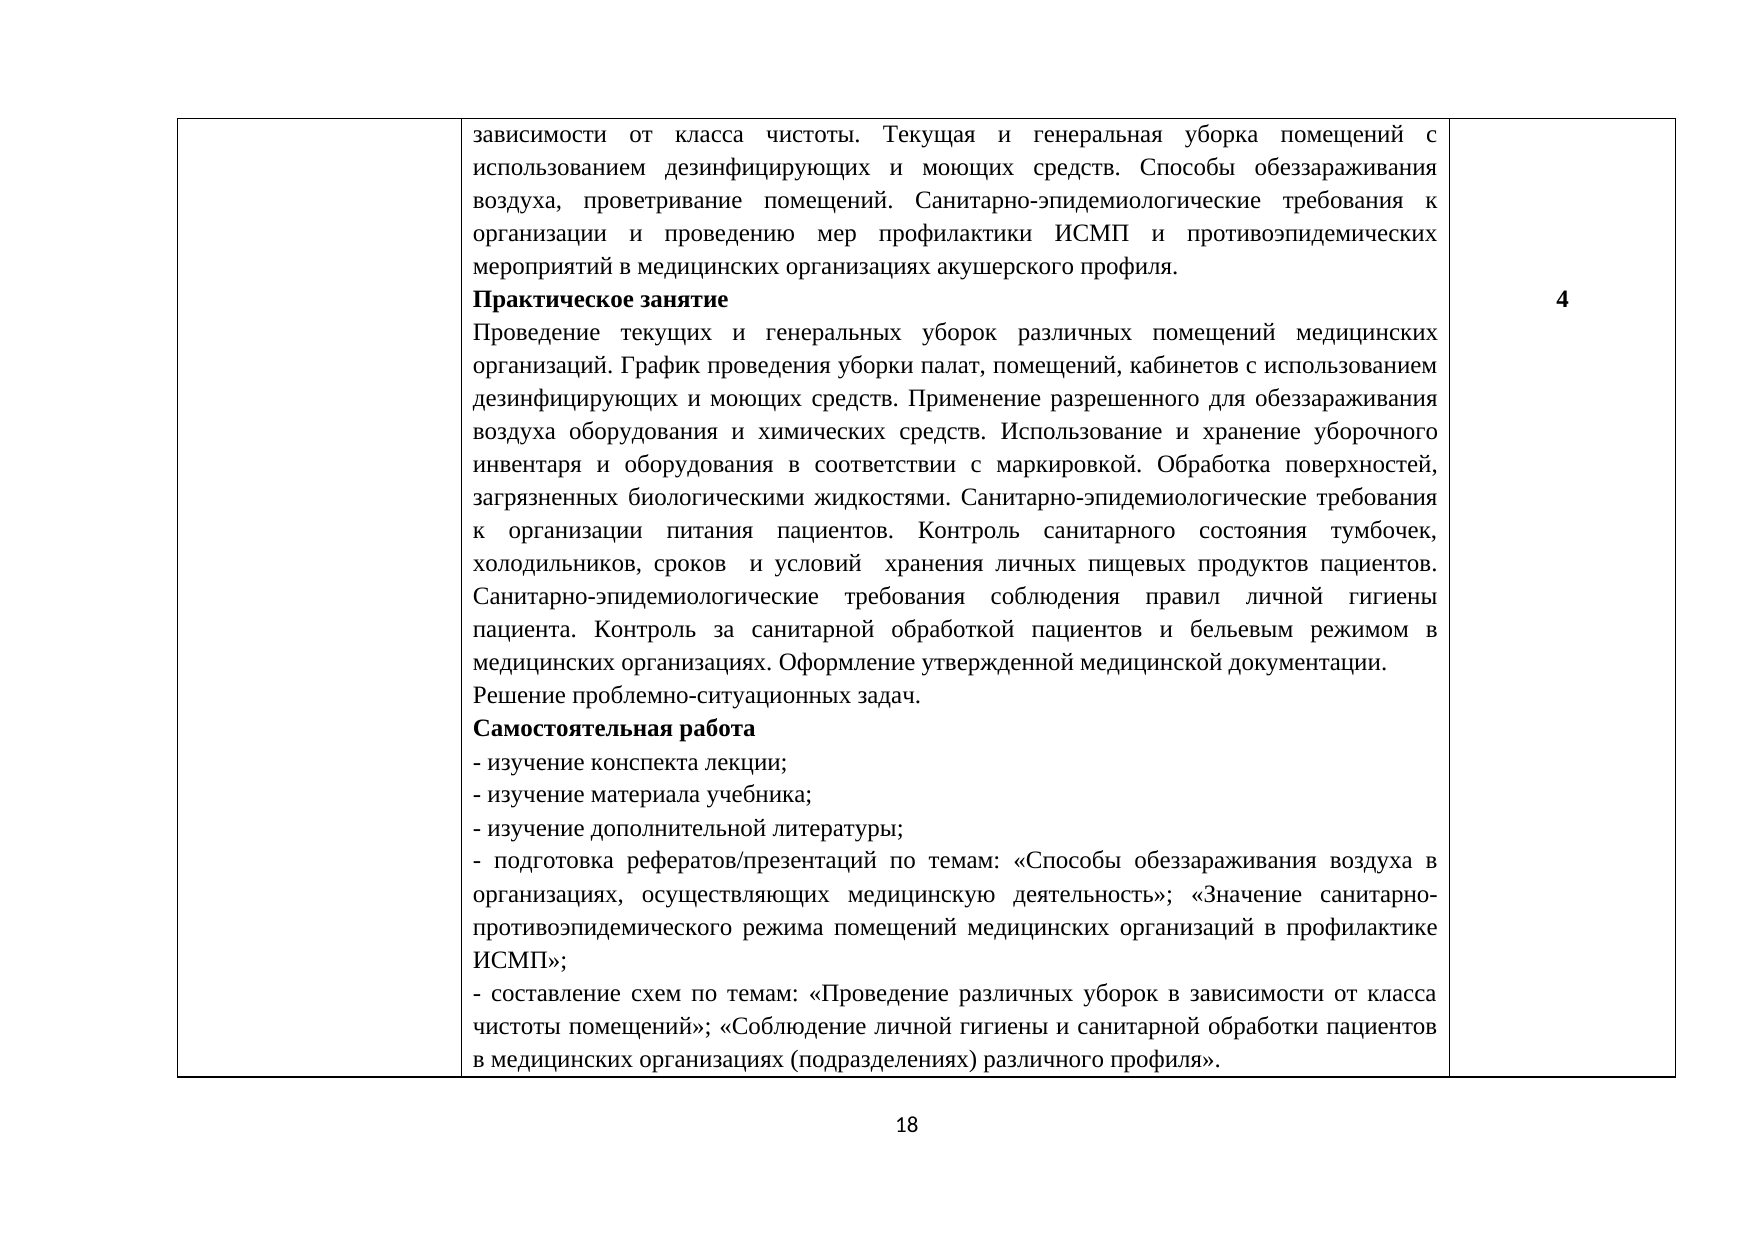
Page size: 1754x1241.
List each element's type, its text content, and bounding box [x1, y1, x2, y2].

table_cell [462, 119, 1449, 1076]
table_cell 2 2 4 [1450, 119, 1675, 1076]
